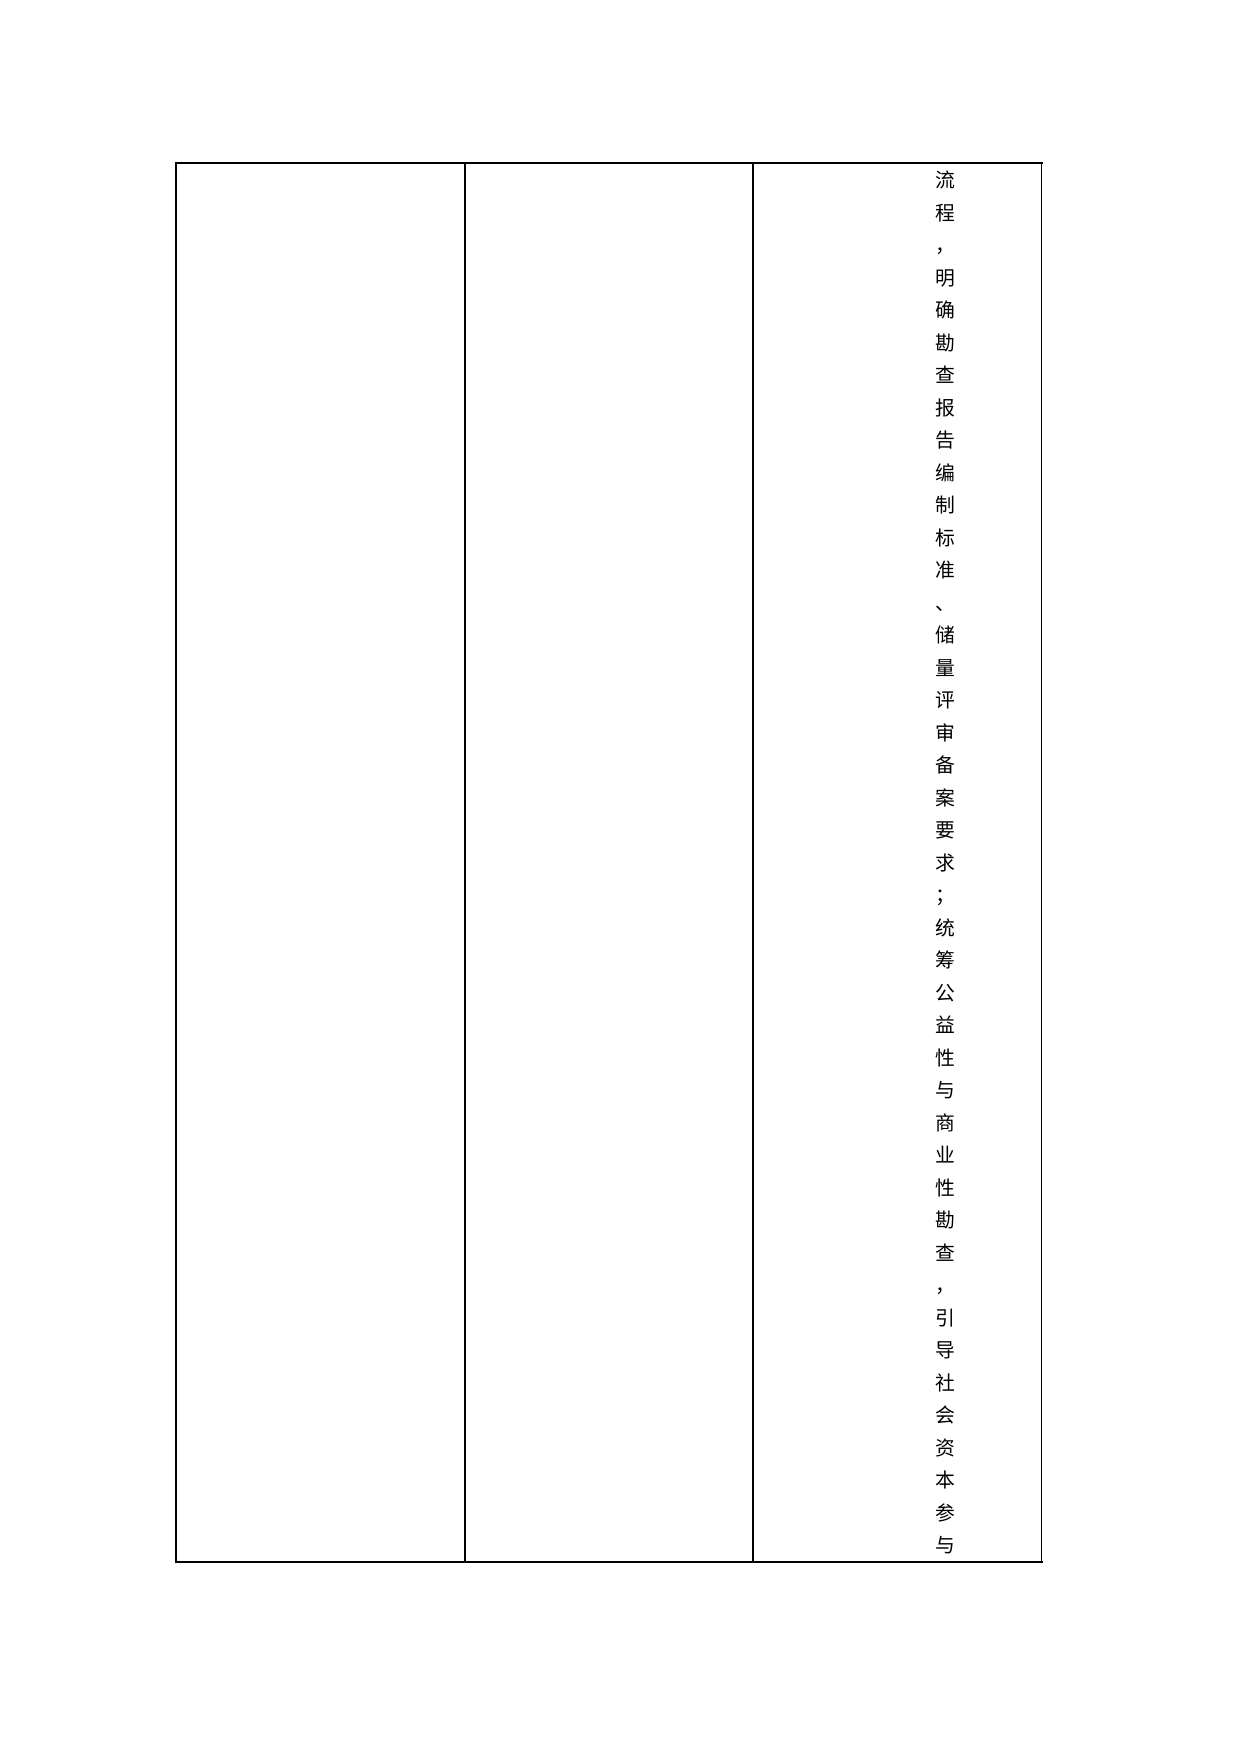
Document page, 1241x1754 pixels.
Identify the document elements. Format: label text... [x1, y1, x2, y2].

table_cell ★ [466, 164, 752, 1561]
table_cell 1 [177, 164, 464, 1561]
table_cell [754, 164, 1041, 1561]
